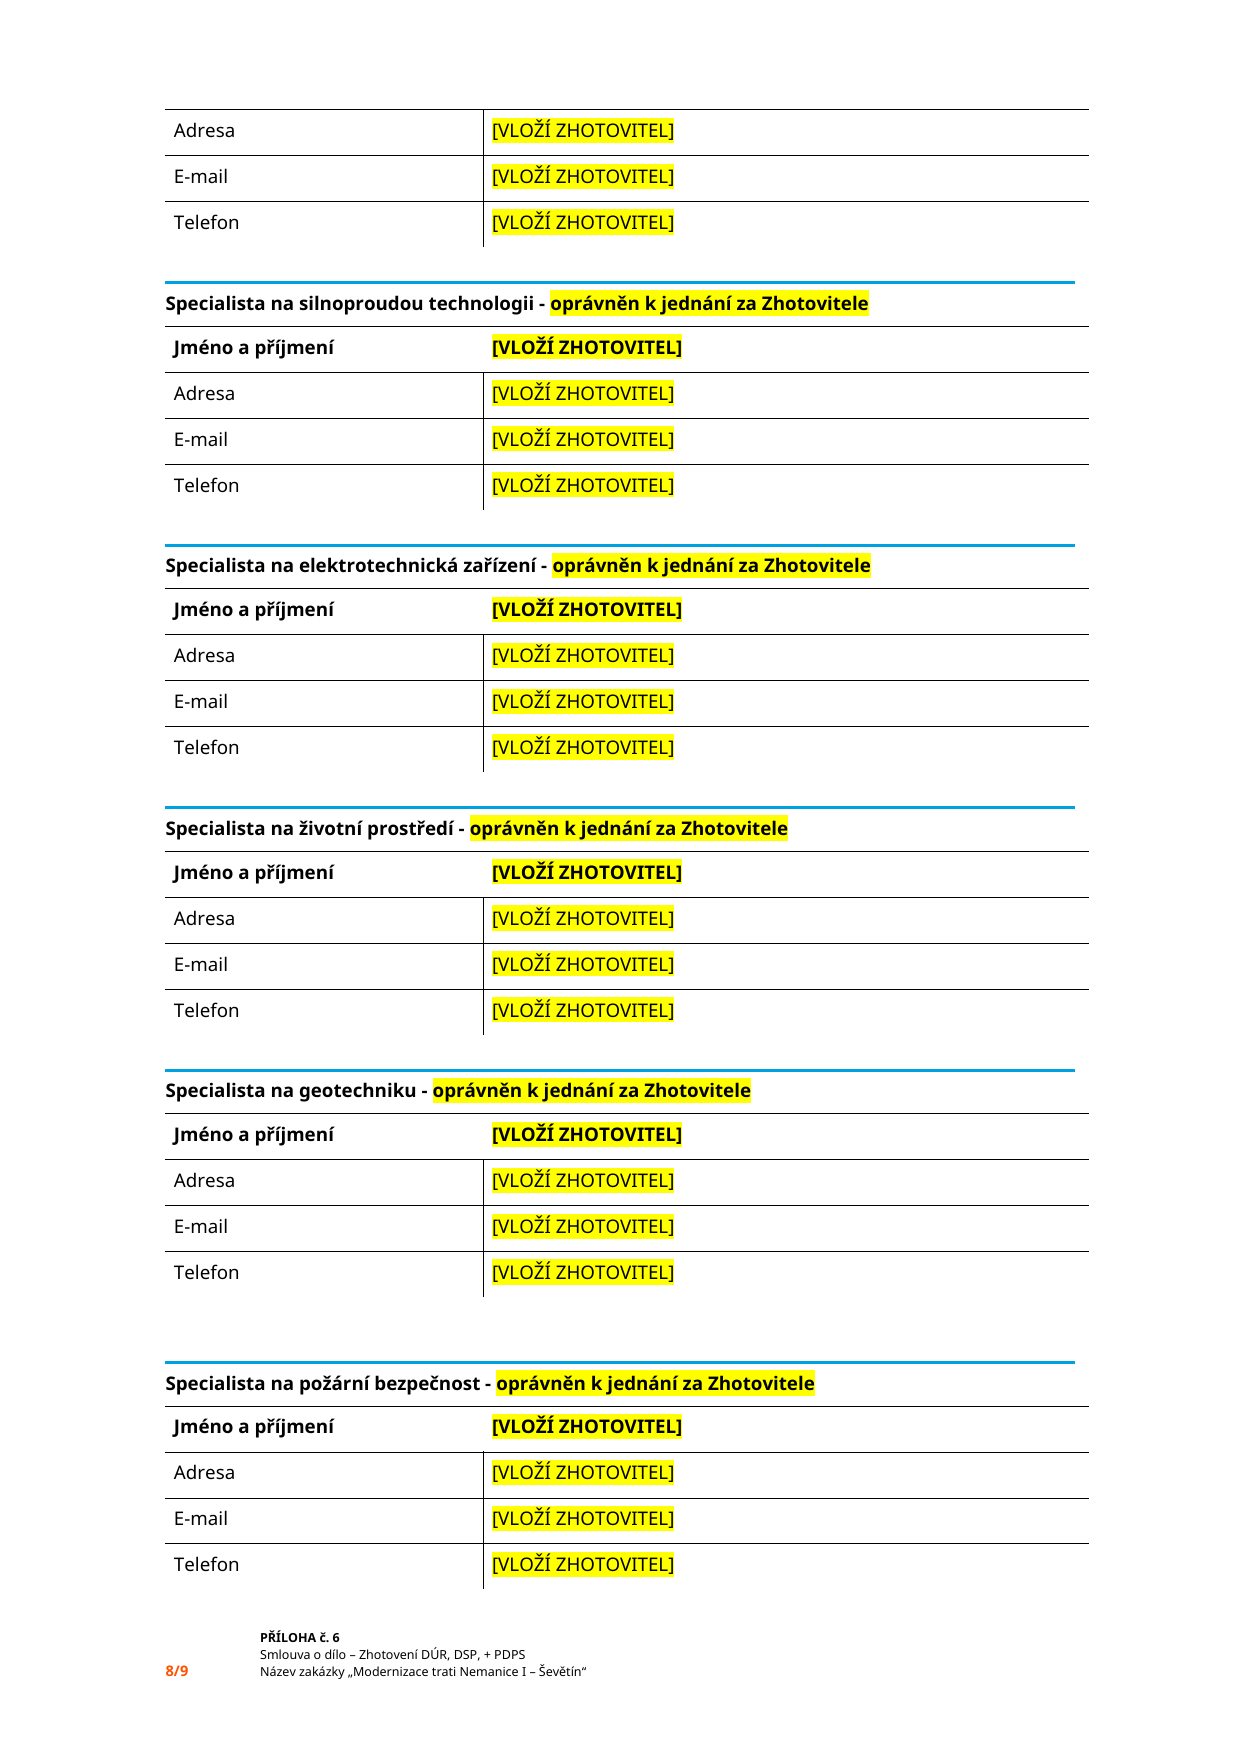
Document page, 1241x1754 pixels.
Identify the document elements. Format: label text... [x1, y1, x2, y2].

table_cell [VLOŽÍ ZHOTOVITEL] [484, 419, 1089, 464]
table_cell Telefon [165, 1544, 483, 1589]
table_header Jméno a příjmení [165, 852, 484, 897]
table_cell E-mail [165, 419, 483, 464]
table_cell [VLOŽÍ ZHOTOVITEL] [484, 727, 1089, 772]
table_cell [VLOŽÍ ZHOTOVITEL] [484, 944, 1089, 989]
table_cell Telefon [165, 727, 483, 772]
table_cell [VLOŽÍ ZHOTOVITEL] [484, 990, 1089, 1034]
table_cell [VLOŽÍ ZHOTOVITEL] [484, 202, 1089, 247]
table_cell [VLOŽÍ ZHOTOVITEL] [484, 110, 1089, 155]
table_header Jméno a příjmení [165, 327, 484, 372]
table_header [VLOŽÍ ZHOTOVITEL] [484, 327, 1089, 372]
text Specialista na životní prostředí - oprávněn k jednání za Zhotovitele [165, 809, 1075, 841]
table_cell [VLOŽÍ ZHOTOVITEL] [484, 635, 1089, 680]
table_cell [VLOŽÍ ZHOTOVITEL] [484, 1206, 1089, 1251]
table_cell [VLOŽÍ ZHOTOVITEL] [484, 898, 1089, 943]
table_cell [VLOŽÍ ZHOTOVITEL] [484, 681, 1089, 726]
table_cell [VLOŽÍ ZHOTOVITEL] [484, 1499, 1089, 1543]
table_cell Telefon [165, 1252, 483, 1297]
table_header [VLOŽÍ ZHOTOVITEL] [484, 589, 1089, 634]
table_cell Adresa [165, 635, 483, 680]
table_header [VLOŽÍ ZHOTOVITEL] [484, 1407, 1089, 1451]
table_cell E-mail [165, 944, 483, 989]
table_cell Adresa [165, 898, 483, 943]
table_cell [VLOŽÍ ZHOTOVITEL] [484, 1453, 1089, 1497]
table_cell Adresa [165, 1453, 483, 1497]
table_cell Adresa [165, 1160, 483, 1205]
table_cell E-mail [165, 156, 483, 201]
table_header [VLOŽÍ ZHOTOVITEL] [484, 1114, 1089, 1159]
text Specialista na požární bezpečnost - oprávněn k jednání za Zhotovitele [165, 1364, 1075, 1396]
text Specialista na elektrotechnická zařízení - oprávněn k jednání za Zhotovitele [165, 547, 1075, 578]
table_cell Adresa [165, 373, 483, 418]
text Specialista na geotechniku - oprávněn k jednání za Zhotovitele [165, 1072, 1075, 1103]
table_cell E-mail [165, 1206, 483, 1251]
table_cell [VLOŽÍ ZHOTOVITEL] [484, 373, 1089, 418]
table_header Jméno a příjmení [165, 1407, 484, 1451]
table_cell [VLOŽÍ ZHOTOVITEL] [484, 465, 1089, 509]
table_cell Telefon [165, 202, 483, 247]
table_cell E-mail [165, 1499, 483, 1543]
table_cell Adresa [165, 110, 483, 155]
table_cell E-mail [165, 681, 483, 726]
table_cell Telefon [165, 465, 483, 509]
table_cell Telefon [165, 990, 483, 1034]
table_cell [VLOŽÍ ZHOTOVITEL] [484, 1544, 1089, 1589]
table_cell [VLOŽÍ ZHOTOVITEL] [484, 1160, 1089, 1205]
table_cell [VLOŽÍ ZHOTOVITEL] [484, 1252, 1089, 1297]
table_header Jméno a příjmení [165, 589, 484, 634]
table_header Jméno a příjmení [165, 1114, 484, 1159]
text Specialista na silnoproudou technologii - oprávněn k jednání za Zhotovitele [165, 284, 1075, 316]
table_cell [VLOŽÍ ZHOTOVITEL] [484, 156, 1089, 201]
table_header [VLOŽÍ ZHOTOVITEL] [484, 852, 1089, 897]
